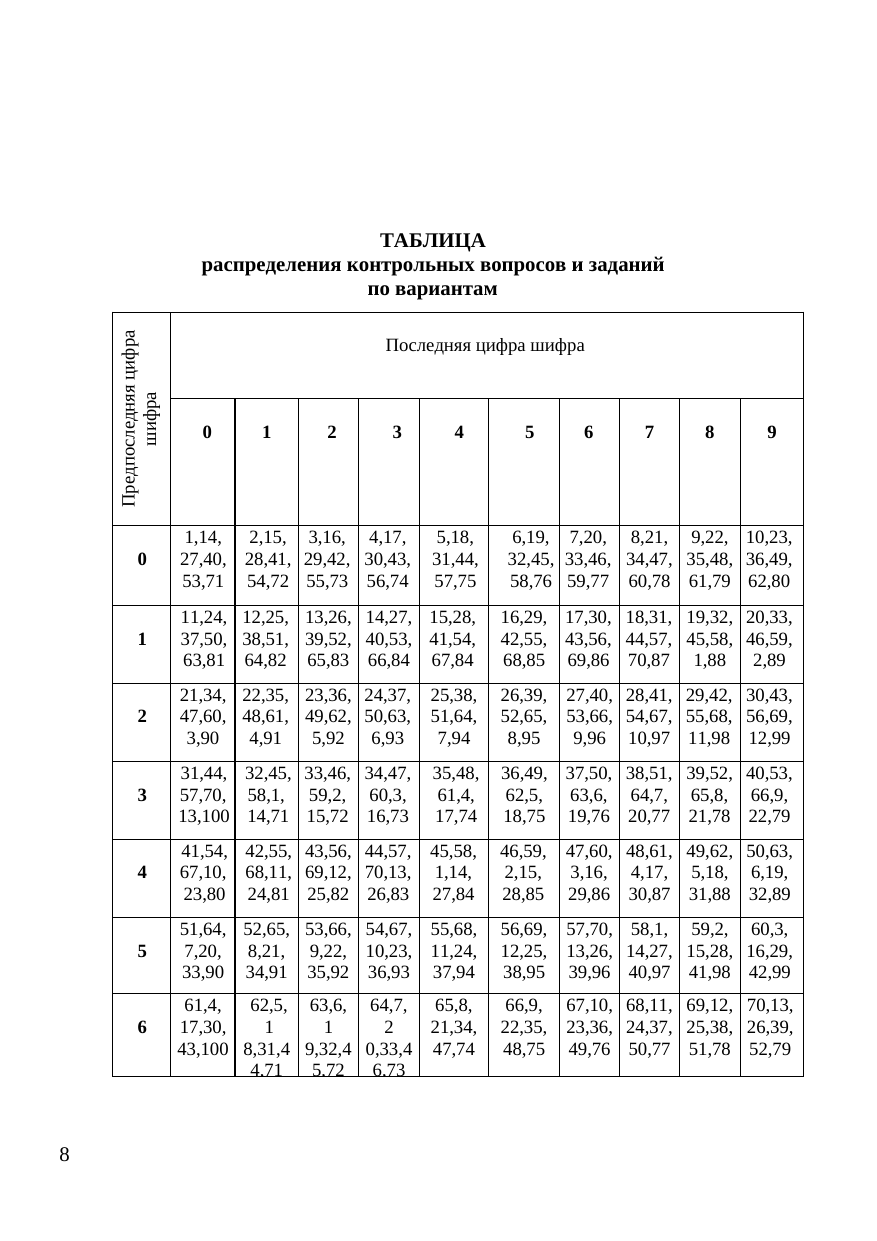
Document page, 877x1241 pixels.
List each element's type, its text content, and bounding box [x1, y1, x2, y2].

table_cell 1,14, 27,40, 53,71 [171, 526, 234, 605]
table_cell 60,3, 16,29, 42,99 [741, 918, 803, 993]
table_cell 6 [113, 994, 170, 1076]
table_cell 57,70,13,26,39,96 [560, 918, 619, 993]
table_cell 7,20, 33,46, 59,77 [560, 526, 619, 605]
table_cell 42,55, 68,11, 24,81 [236, 840, 298, 917]
table_cell 7 [620, 399, 679, 525]
text распределения контрольных вопросов и заданий [59, 252, 807, 276]
table_cell 8 [680, 399, 740, 525]
table_cell 69,12,25,38,51,78 [680, 994, 740, 1076]
text по вариантам [59, 276, 806, 300]
table_cell 44,57,70,13,26,83 [359, 840, 419, 917]
table_cell 36,49, 62,5, 18,75 [489, 762, 559, 839]
table_cell 13,26, 39,52, 65,83 [299, 606, 358, 683]
table_cell 2 [299, 399, 358, 525]
table_cell 70,13,26,39,52,79 [741, 994, 803, 1076]
table_cell 29,42,55,68,11,98 [680, 684, 740, 761]
table_cell 0 [113, 526, 170, 605]
table_cell 15,28, 41,54, 67,84 [420, 606, 488, 683]
table_cell 23,36,49,62,5,92 [299, 684, 358, 761]
table_cell 17,30, 43,56, 69,86 [560, 606, 619, 683]
table_cell 33,46,59,2, 15,72 [299, 762, 358, 839]
table_cell 51,64, 7,20, 33,90 [171, 918, 234, 993]
table_cell 46,59, 2,15, 28,85 [489, 840, 559, 917]
table_cell 50,63,6,19, 32,89 [741, 840, 803, 917]
table_cell 68,11,24,37,50,77 [620, 994, 679, 1076]
table_cell 25,38, 51,64, 7,94 [420, 684, 488, 761]
table_cell 19,32, 45,58, 1,88 [680, 606, 740, 683]
table_cell 39,52,65,8, 21,78 [680, 762, 740, 839]
table_cell 58,1, 14,27, 40,97 [620, 918, 679, 993]
table_cell 56,69, 12,25, 38,95 [489, 918, 559, 993]
table_header Последняя цифра шифра [171, 313, 803, 398]
table_cell 12,25, 38,51, 64,82 [236, 606, 298, 683]
table_cell 4,17, 30,43, 56,74 [359, 526, 419, 605]
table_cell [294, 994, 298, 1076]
table_cell 45,58, 1,14, 27,84 [420, 840, 488, 917]
table_cell 52,65, 8,21, 34,91 [236, 918, 298, 993]
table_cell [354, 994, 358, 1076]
table_cell 16,29, 42,55, 68,85 [489, 606, 559, 683]
table_cell 55,68, 11,24, 37,94 [420, 918, 488, 993]
table_cell 3,16, 29,42, 55,73 [299, 526, 358, 605]
table_cell 28,41,54,67,10,97 [620, 684, 679, 761]
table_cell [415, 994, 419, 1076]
table_cell 35,48, 61,4, 17,74 [420, 762, 488, 839]
table_cell 27,40,53,66,9,96 [560, 684, 619, 761]
table_cell 38,51,64,7, 20,77 [620, 762, 679, 839]
table_cell 9 [741, 399, 803, 525]
table_cell 31,44,57,70, 13,100 [171, 762, 234, 839]
table_cell 41,54,67,10, 23,80 [171, 840, 234, 917]
table_cell 1 [113, 606, 170, 683]
text ТАБЛИЦА [59, 227, 806, 252]
table_cell 22,35,48,61, 4,91 [236, 684, 298, 761]
table_cell 54,67,10,23,36,93 [359, 918, 419, 993]
table_cell 47,60,3,16, 29,86 [560, 840, 619, 917]
table_header Предпоследняя цифра шифра [113, 313, 170, 525]
table_cell 43,56,69,12,25,82 [299, 840, 358, 917]
table_cell 49,62,5,18, 31,88 [680, 840, 740, 917]
table_cell 20,33, 46,59, 2,89 [741, 606, 803, 683]
table_cell 8,21, 34,47, 60,78 [620, 526, 679, 605]
table_cell 40,53,66,9, 22,79 [741, 762, 803, 839]
table_cell 66,9, 22,35, 48,75 [489, 994, 559, 1076]
table_cell 5 [489, 399, 559, 525]
table_cell 5,18, 31,44, 57,75 [420, 526, 488, 605]
table_cell 18,31, 44,57, 70,87 [620, 606, 679, 683]
table_cell 48,61,4,17, 30,87 [620, 840, 679, 917]
table_cell 32,45,58,1, 14,71 [236, 762, 298, 839]
table_cell 3 [359, 399, 419, 525]
table_cell 5 [113, 918, 170, 993]
table_cell 6,19, 32,45, 58,76 [489, 526, 559, 605]
table_cell 26,39, 52,65, 8,95 [489, 684, 559, 761]
table_cell 30,43,56,69,12,99 [741, 684, 803, 761]
table_cell 34,47,60,3, 16,73 [359, 762, 419, 839]
table_cell 10,23, 36,49, 62,80 [741, 526, 803, 605]
table_cell 9,22, 35,48, 61,79 [680, 526, 740, 605]
table_cell 65,8, 21,34, 47,74 [420, 994, 488, 1076]
table_cell 21,34, 47,60, 3,90 [171, 684, 234, 761]
table_cell 24,37,50,63,6,93 [359, 684, 419, 761]
table_cell 67,10,23,36,49,76 [560, 994, 619, 1076]
table_cell 1 [236, 399, 298, 525]
table_cell 0 [171, 399, 234, 525]
table_cell 2 [113, 684, 170, 761]
table_cell 11,24, 37,50, 63,81 [171, 606, 234, 683]
table_cell 3 [113, 762, 170, 839]
table_cell 37,50,63,6, 19,76 [560, 762, 619, 839]
table_cell 2,15, 28,41, 54,72 [236, 526, 298, 605]
table_cell 59,2, 15,28, 41,98 [680, 918, 740, 993]
table_cell 53,66,9,22, 35,92 [299, 918, 358, 993]
table_cell 61,4, 17,30, 43,100 [171, 994, 234, 1076]
table_cell 6 [560, 399, 619, 525]
table_cell 14,27, 40,53, 66,84 [359, 606, 419, 683]
table_cell 4 [420, 399, 488, 525]
table_cell 4 [113, 840, 170, 917]
